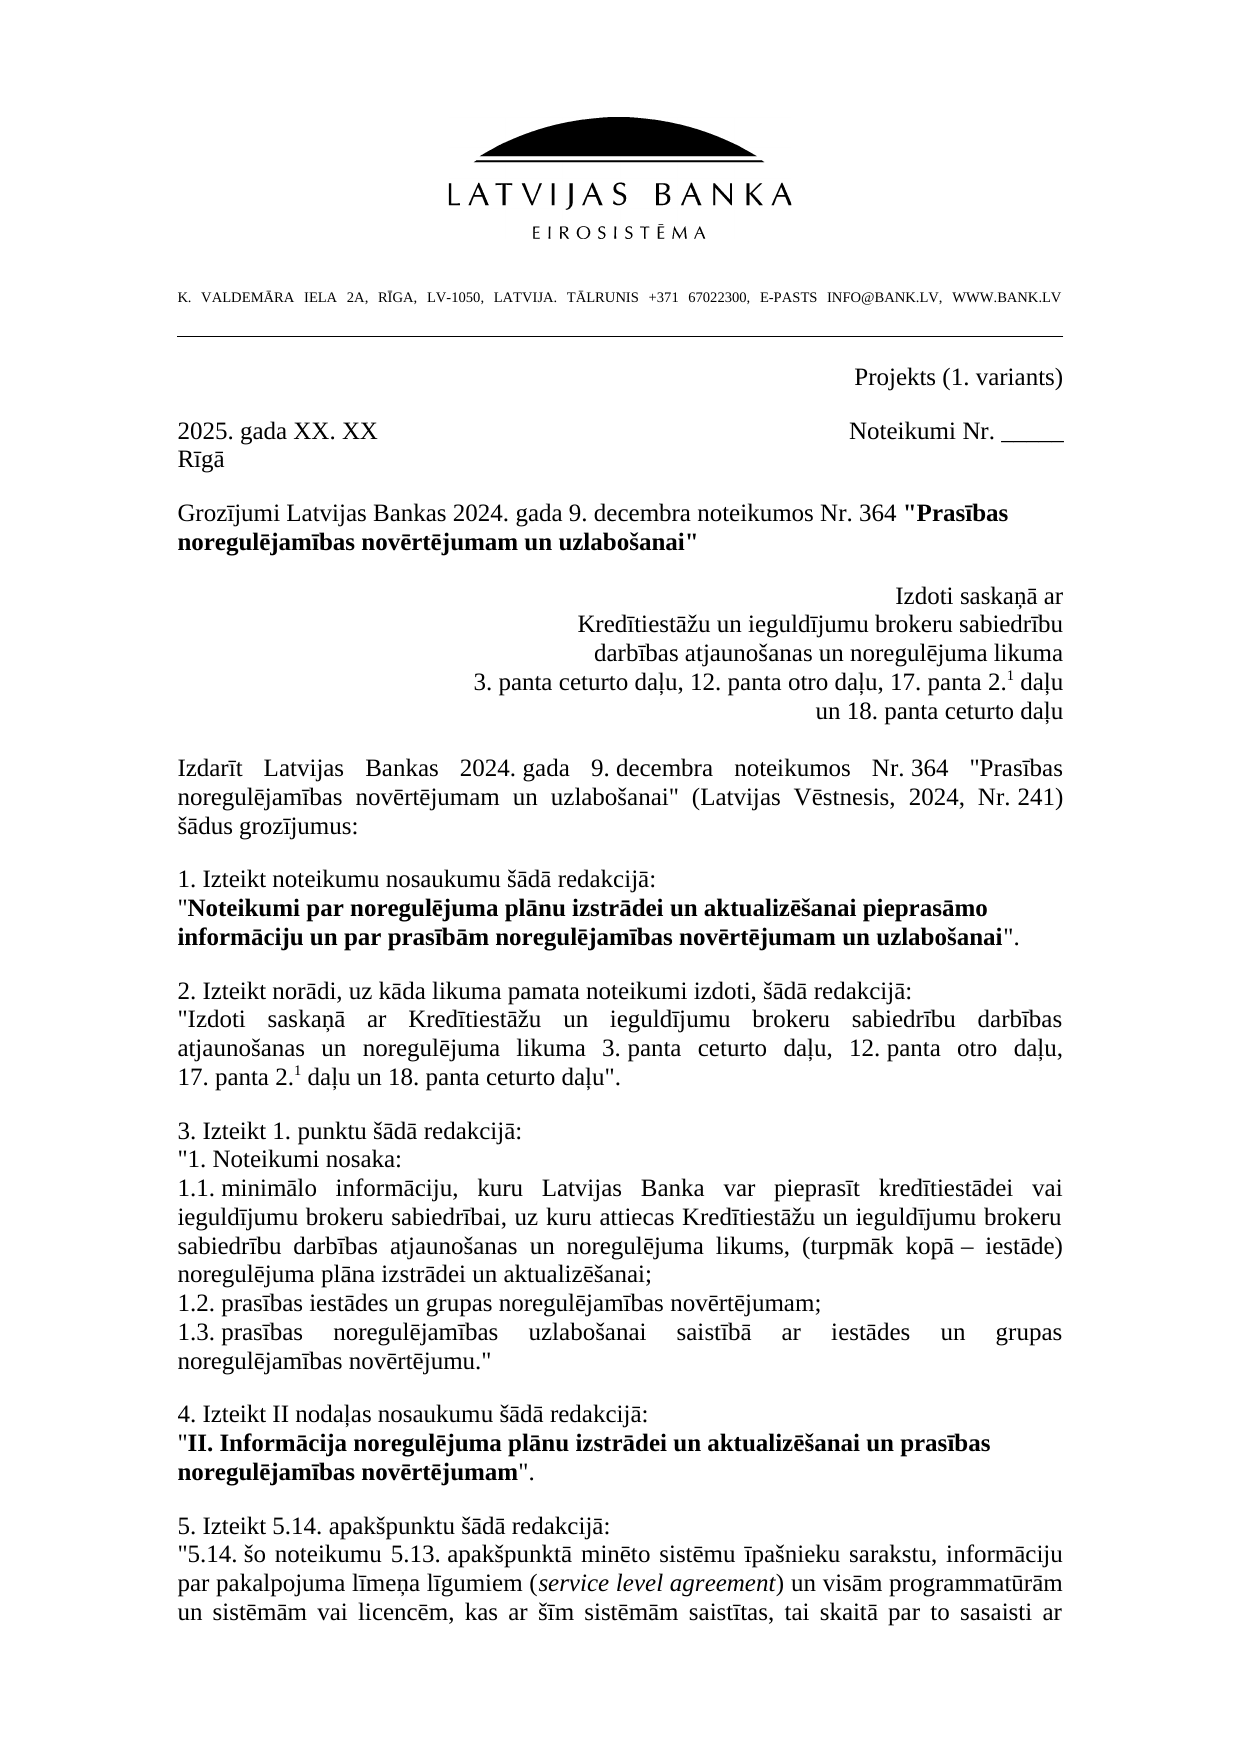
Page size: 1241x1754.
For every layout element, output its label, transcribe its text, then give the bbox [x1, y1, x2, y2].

text Projekts (1. variants) [177, 362, 1063, 391]
list "1. Noteikumi nosaka: [177, 1144, 1063, 1173]
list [177, 1539, 1063, 1626]
text un daļu [177, 696, 1063, 724]
list 1.3. prasības noregulējamības uzlabošanai saistībā ar iestādes un grupas noregulējamības novērtējumu." [177, 1317, 1063, 1374]
text Izteikt norādi, uz kāda likuma pamata noteikumi izdoti, šādā redakcijā: [177, 976, 1063, 1004]
list "II. Informācija noregulējuma plānu izstrādei un aktualizēšanai un prasības noregulējamības novērtējumam". [177, 1428, 1063, 1486]
text "Izdoti saskaņā ar Kredītiestāžu un ieguldījumu brokeru sabiedrību darbības atjaunošanas un noregulējuma likuma 3. panta ceturto daļu, 12. panta otro daļu, 17. panta 2.1 daļu un 18. panta ceturto daļu". [177, 1004, 1063, 1091]
text Izteikt II nodaļas nosaukumu šādā redakcijā: [177, 1399, 1063, 1428]
list 1.1. minimālo informāciju, kuru Latvijas Banka var pieprasīt kredītiestādei vai ieguldījumu brokeru sabiedrībai, uz kuru attiecas Kredītiestāžu un ieguldījumu brokeru sabiedrību darbības atjaunošanas un noregulējuma likums, (turpmāk kopā – iestāde) noregulējuma plāna izstrādei un aktualizēšanai; [177, 1173, 1063, 1288]
list 1.2. prasības iestādes un grupas noregulējamības novērtējumam; [177, 1288, 1063, 1317]
text Izteikt 1. punktu šādā redakcijā: [177, 1116, 1063, 1144]
table_header [620, 391, 1063, 444]
picture [448, 117, 792, 239]
text Izdarīt Latvijas Bankas 2024. gada 9. decembra noteikumos Nr. 364 "Prasības noregulējamības novērtējumam un uzlabošanai" (Latvijas Vēstnesis, 2024, Nr. 241) šādus grozījumus: [177, 753, 1063, 839]
text Izteikt 5.14. apakšpunktu šādā redakcijā: [177, 1511, 1063, 1539]
text Izteikt noteikumu nosaukumu šādā redakcijā: [177, 864, 1063, 893]
text daļu, 12. panta otro daļu, daļu [177, 667, 1063, 696]
list "Noteikumi par noregulējuma plānu izstrādei un aktualizēšanai pieprasāmo informāciju un par prasībām noregulējamības novērtējumam un uzlabošanai". [177, 893, 1063, 951]
